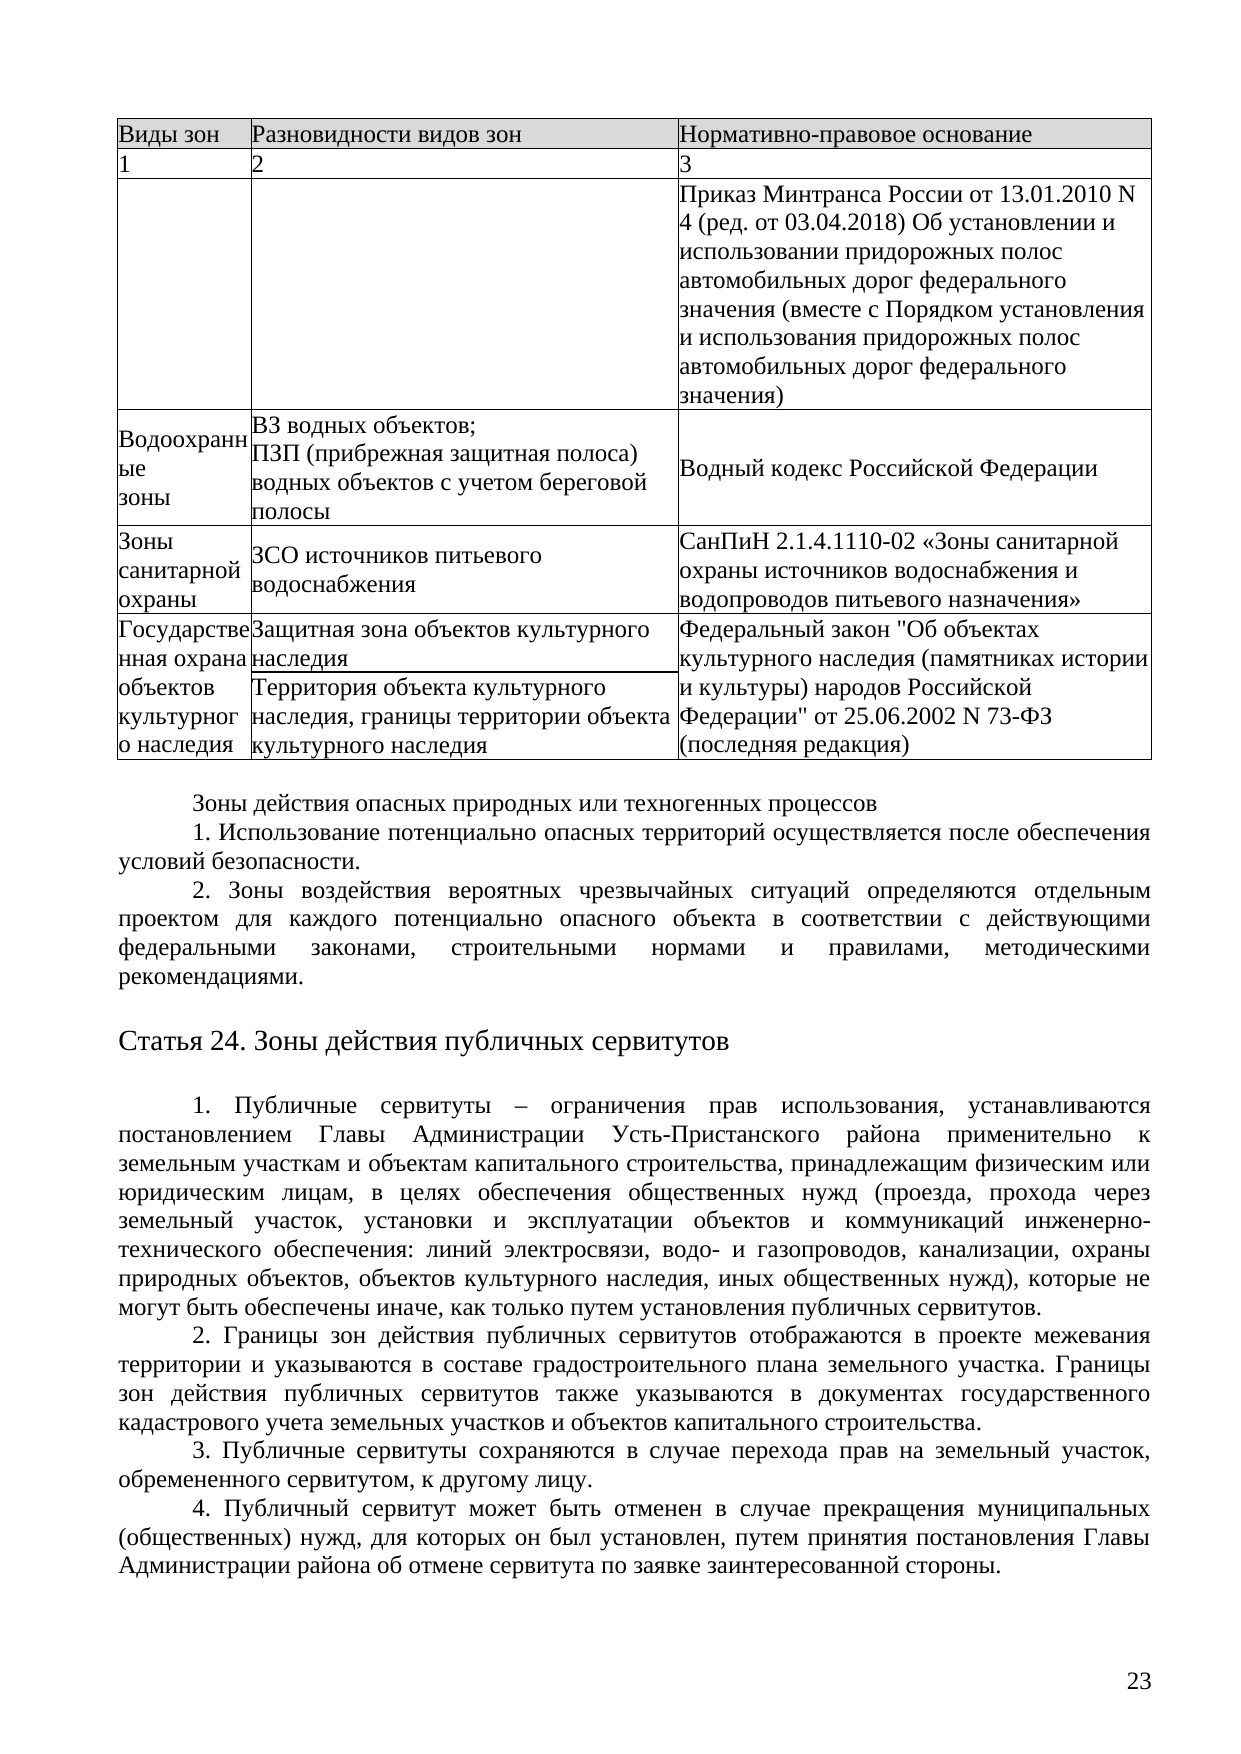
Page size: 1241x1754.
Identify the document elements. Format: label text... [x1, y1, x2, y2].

table_cell Территория объекта культурного наследия, границы территории объекта культурного наследия [252, 673, 678, 759]
table_cell 3 [679, 149, 1151, 178]
table_cell 1 [118, 149, 251, 178]
table_cell Водоохранные зоны [118, 410, 251, 525]
text 4. Публичный сервитут может быть отменен в случае прекращения муниципальных (общественных) нужд, для которых он был установлен, путем принятия постановления Главы Администрации района об отмене сервитута по заявке заинтересованной стороны. [118, 1493, 1152, 1579]
text Статья 24. Зоны действия публичных сервитутов [118, 1023, 1152, 1057]
text 1. Использование потенциально опасных территорий осуществляется после обеспечения условий безопасности. [118, 817, 1152, 875]
table_cell Государственная охрана объектов культурного наследия [118, 614, 251, 759]
text 2. Границы зон действия публичных сервитутов отображаются в проекте межевания территории и указываются в составе градостроительного плана земельного участка. Границы зон действия публичных сервитутов также указываются в документах государственного кадастрового учета земельных участков и объектов капитального строительства. [118, 1320, 1152, 1435]
table_cell Федеральный закон "Об объектах культурного наследия (памятниках истории и культуры) народов Российской Федерации" от 25.06.2002 N 73-ФЗ (последняя редакция) [679, 614, 1151, 759]
table_cell 2 [252, 149, 678, 178]
table_cell ЗСО источников питьевого водоснабжения [252, 526, 678, 613]
table_cell ВЗ водных объектов; ПЗП (прибрежная защитная полоса) водных объектов с учетом береговой полосы [252, 410, 678, 525]
table_cell Водный кодекс Российской Федерации [679, 410, 1151, 525]
table_cell Зоны санитарной охраны [118, 526, 251, 613]
subtitle Зоны действия опасных природных или техногенных процессов [118, 788, 1152, 817]
table_cell СанПиН 2.1.4.1110-02 «Зоны санитарной охраны источников водоснабжения и водопроводов питьевого назначения» [679, 526, 1151, 613]
text 1. Публичные сервитуты – ограничения прав использования, устанавливаются постановлением Главы Администрации Усть-Пристанского района применительно к земельным участкам и объектам капитального строительства, принадлежащим физическим или юридическим лицам, в целях обеспечения общественных нужд (проезда, прохода через земельный участок, установки и эксплуатации объектов и коммуникаций инженерно-технического обеспечения: линий электросвязи, водо- и газопроводов, канализации, охраны природных объектов, объектов культурного наследия, иных общественных нужд), которые не могут быть обеспечены иначе, как только путем установления публичных сервитутов. [118, 1090, 1152, 1320]
table_header Нормативно-правовое основание [679, 119, 1151, 148]
text 2. Зоны воздействия вероятных чрезвычайных ситуаций определяются отдельным проектом для каждого потенциально опасного объекта в соответствии с действующими федеральными законами, строительными нормами и правилами, методическими рекомендациями. [118, 875, 1152, 990]
table_header Виды зон [118, 119, 251, 148]
table_header Разновидности видов зон [252, 119, 678, 148]
table_cell Приказ Минтранса России от 13.01.2010 N 4 (ред. от 03.04.2018) Об установлении и использовании придорожных полос автомобильных дорог федерального значения (вместе с Порядком установления и использования придорожных полос автомобильных дорог федерального значения) [679, 179, 1151, 409]
table_cell Защитная зона объектов культурного наследия [252, 614, 678, 671]
text 3. Публичные сервитуты сохраняются в случае перехода прав на земельный участок, обремененного сервитутом, к другому лицу. [118, 1435, 1152, 1493]
